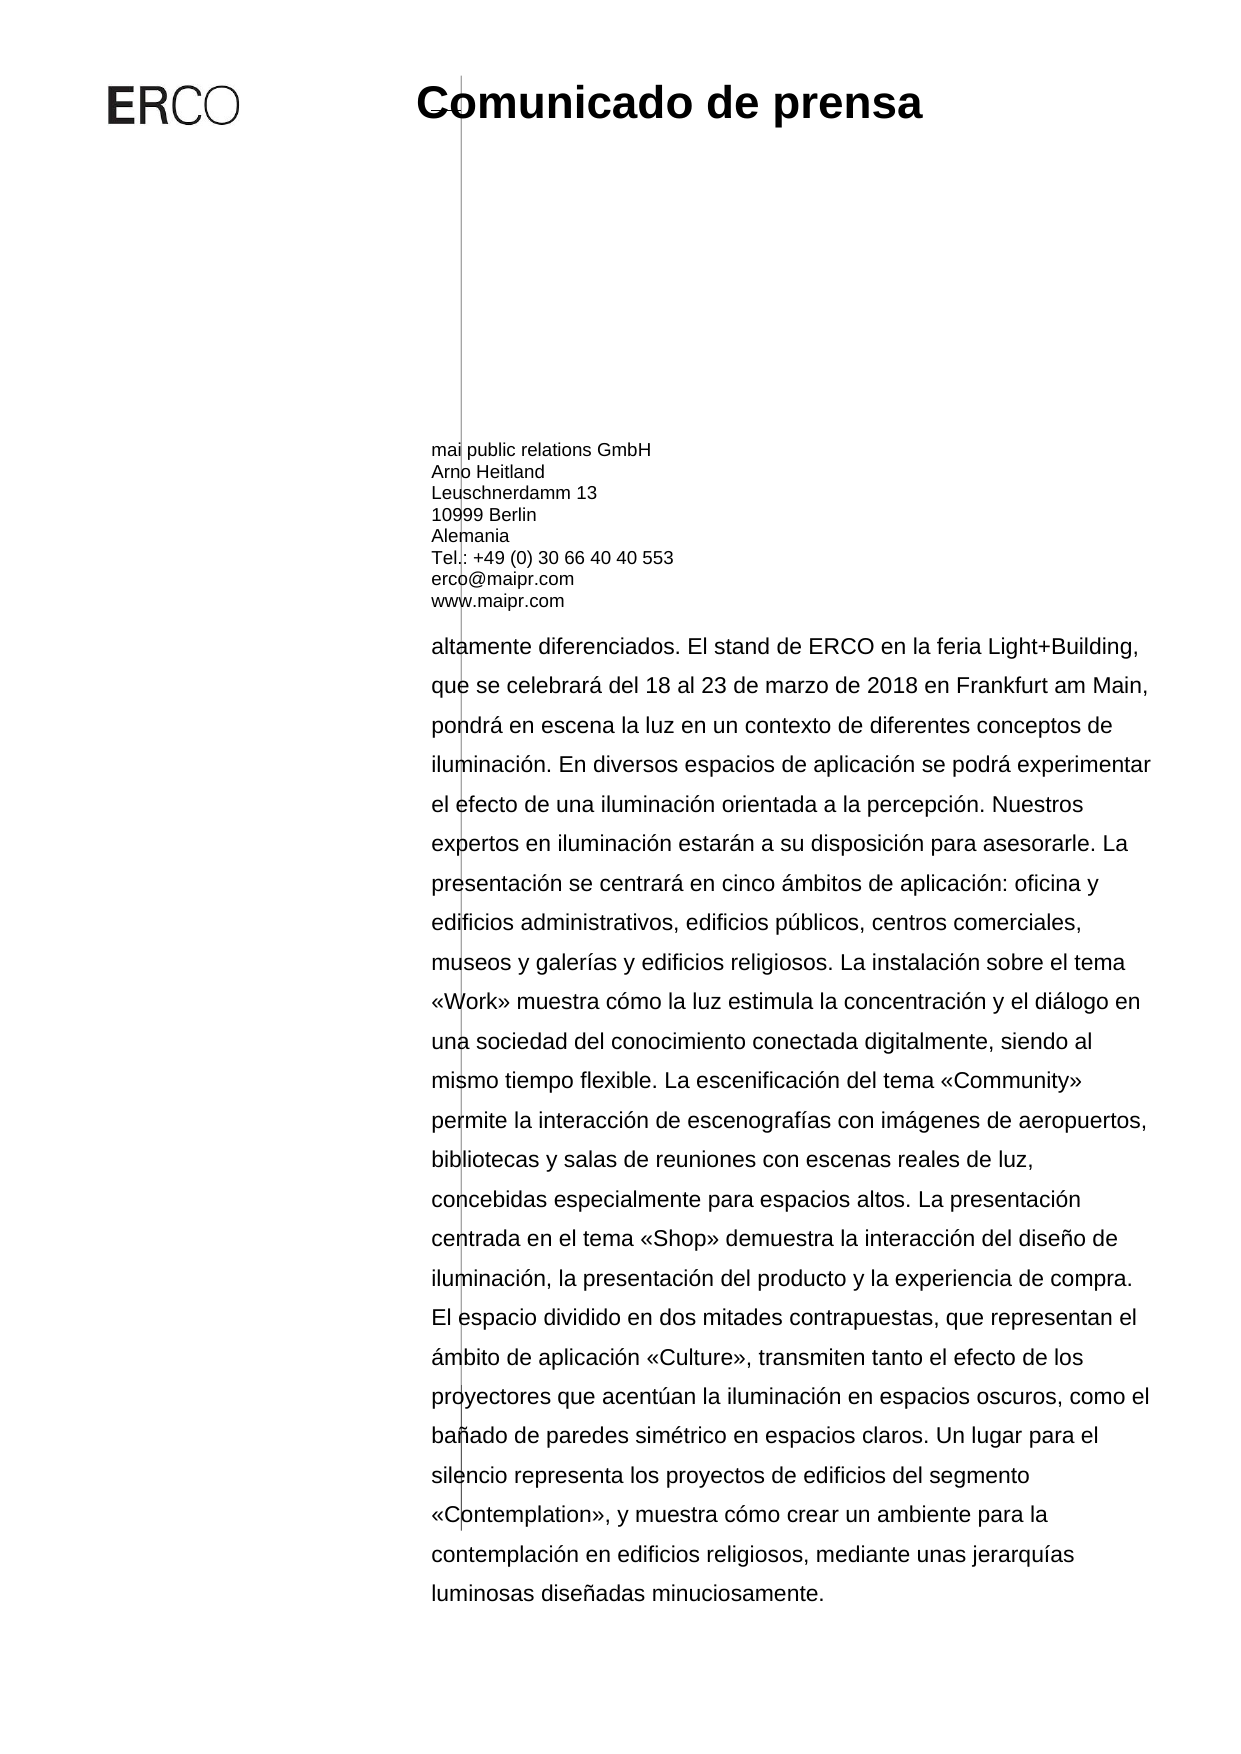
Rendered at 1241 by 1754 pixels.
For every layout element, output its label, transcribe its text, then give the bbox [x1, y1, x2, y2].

text ¿Cómo puede la luz estimular la concentración y favorecer la comunicación en el mundo laboral? ¿Cómo convertir una tienda en una experiencia de marca inolvidable? ¿Qué tipo de luz hace posible una vivencia emocional del arte sin dañar las obras expuestas? Los requisitos exigidos a las soluciones de iluminación son muy diferentes y complejos. Sus aplicaciones son cada vez más especiales y requieren una planificación adecuada y conceptos de producto altamente diferenciados. El stand de ERCO en la feria Light+Building, que se celebrará del 18 al 23 de marzo de 2018 en Frankfurt am Main, pondrá en escena la luz en un contexto de diferentes conceptos de iluminación. En diversos espacios de aplicación se podrá experimentar el efecto de una iluminación orientada a la percepción. Nuestros expertos en iluminación estarán a su disposición para asesorarle. La presentación se centrará en cinco ámbitos de aplicación: oficina y edificios administrativos, edificios públicos, centros comerciales, museos y galerías y edificios religiosos. La instalación sobre el tema «Work» muestra cómo la luz estimula la concentración y el diálogo en una sociedad del conocimiento conectada digitalmente, siendo al mismo tiempo flexible. La escenificación del tema «Community» permite la interacción de escenografías con imágenes de aeropuertos, bibliotecas y salas de reuniones con escenas reales de luz, concebidas especialmente para espacios altos. La presentación centrada en el tema «Shop» demuestra la interacción del diseño de iluminación, la presentación del producto y la experiencia de compra. El espacio dividido en dos mitades contrapuestas, que representan el ámbito de aplicación «Culture», transmiten tanto el efecto de los proyectores que acentúan la iluminación en espacios oscuros, como el bañado de paredes simétrico en espacios claros. Un lugar para el silencio representa los proyectos de edificios del segmento «Contemplation», y muestra cómo crear un ambiente para la contemplación en edificios religiosos, mediante unas jerarquías luminosas diseñadas minuciosamente. [431, 633, 1152, 1607]
picture [107, 84, 240, 126]
